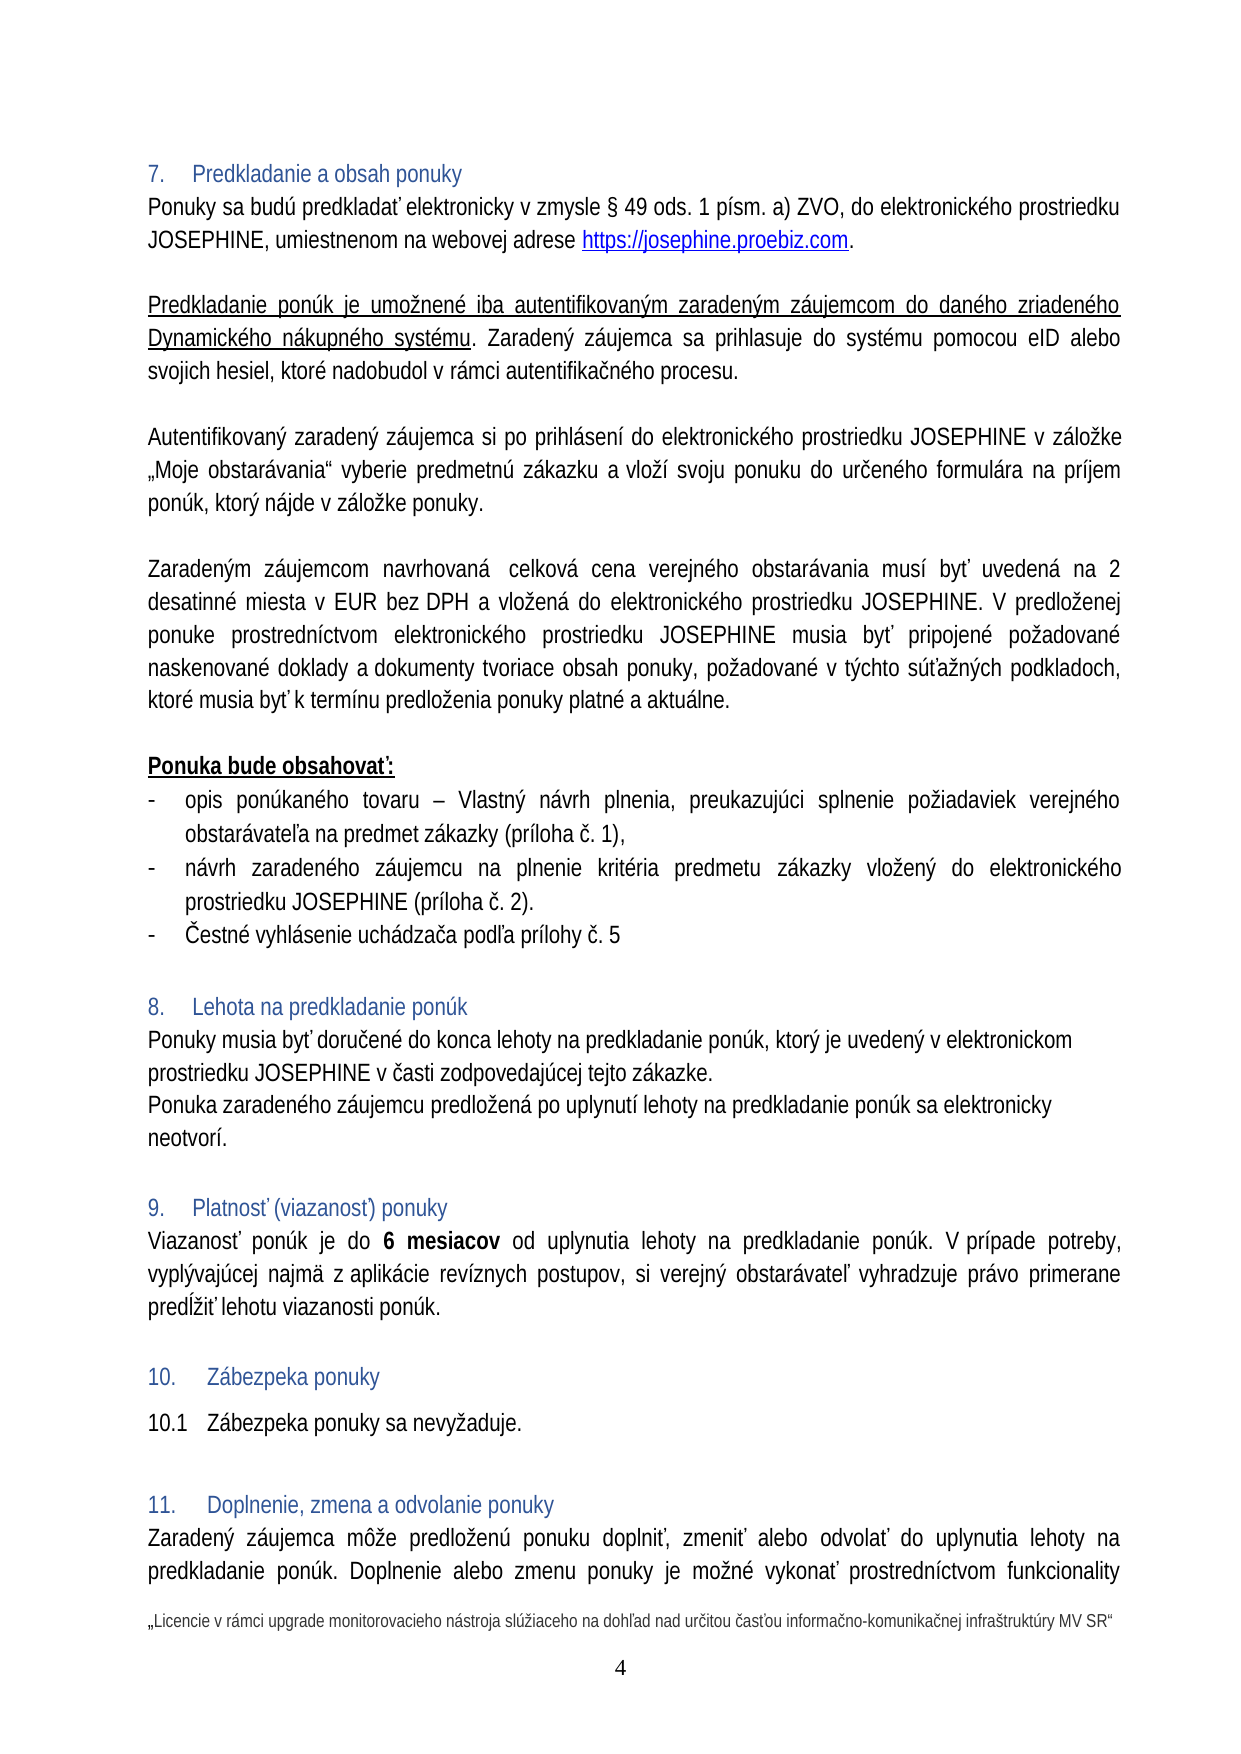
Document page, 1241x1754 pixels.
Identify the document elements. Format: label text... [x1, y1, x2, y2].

text Ponuka zaradeného záujemcu predložená po uplynutí lehoty na predkladanie ponúk sa elektronicky [148, 1091, 1122, 1119]
text Viazanosť ponúk je do 6 mesiacov od uplynutia lehoty na predkladanie ponúk. V prípade potreby, vyplývajúcej najmä z aplikácie revíznych postupov, si verejný obstarávateľ vyhradzuje právo primerane predĺžiť lehotu viazanosti ponúk. [148, 1226, 1122, 1321]
list Čestné vyhlásenie uchádzača podľa prílohy č. 5 [148, 920, 1122, 950]
text Predkladanie ponúk je umožnené iba autentifikovaným zaradeným záujemcom do daného zriadeného Dynamického nákupného systému. Zaradený záujemca sa prihlasuje do systému pomocou eID alebo svojich hesiel, ktoré nadobudol v rámci autentifikačného procesu. [148, 291, 1122, 385]
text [148, 1523, 1122, 1584]
list opis ponúkaného tovaru – Vlastný návrh plnenia, preukazujúci splnenie požiadaviek verejného obstarávateľa na predmet zákazky (príloha č. 1), [148, 784, 1122, 848]
text Ponuka bude obsahovať: [148, 751, 1122, 780]
text neotvorí. [148, 1123, 1122, 1152]
list návrh zaradeného záujemcu na plnenie kritéria predmetu zákazky vložený do elektronického prostriedku JOSEPHINE (príloha č. 2). [148, 852, 1122, 915]
subtitle Doplnenie, zmena a odvolanie ponuky [148, 1490, 1122, 1519]
subtitle Predkladanie a obsah ponuky [148, 159, 1122, 187]
subtitle Platnosť (viazanosť) ponuky [148, 1193, 1122, 1222]
text Ponuky sa budú predkladať elektronicky v zmysle § 49 ods. 1 písm. a) ZVO, do elektronického prostriedku JOSEPHINE, umiestnenom na webovej adrese https://josephine.proebiz.com. [148, 192, 1122, 253]
text prostriedku JOSEPHINE v časti zodpovedajúcej tejto zákazke. [148, 1058, 1122, 1086]
text Zaradeným záujemcom navrhovaná celková cena verejného obstarávania musí byť uvedená na 2 desatinné miesta v EUR bez DPH a vložená do elektronického prostriedku JOSEPHINE. V predloženej ponuke prostredníctvom elektronického prostriedku JOSEPHINE musia byť pripojené požadované naskenované doklady a dokumenty tvoriace obsah ponuky, požadované v týchto súťažných podkladoch, ktoré musia byť k termínu predloženia ponuky platné a aktuálne. [148, 554, 1122, 714]
text Autentifikovaný zaradený záujemca si po prihlásení do elektronického prostriedku JOSEPHINE v záložke „Moje obstarávania“ vyberie predmetnú zákazku a vloží svoju ponuku do určeného formulára na príjem ponúk, ktorý nájde v záložke ponuky. [148, 422, 1122, 517]
list Zábezpeka ponuky sa nevyžaduje. [148, 1408, 1122, 1436]
subtitle Zábezpeka ponuky [148, 1362, 1122, 1391]
subtitle Lehota na predkladanie ponúk [148, 992, 1122, 1020]
text Ponuky musia byť doručené do konca lehoty na predkladanie ponúk, ktorý je uvedený v elektronickom [148, 1025, 1122, 1053]
